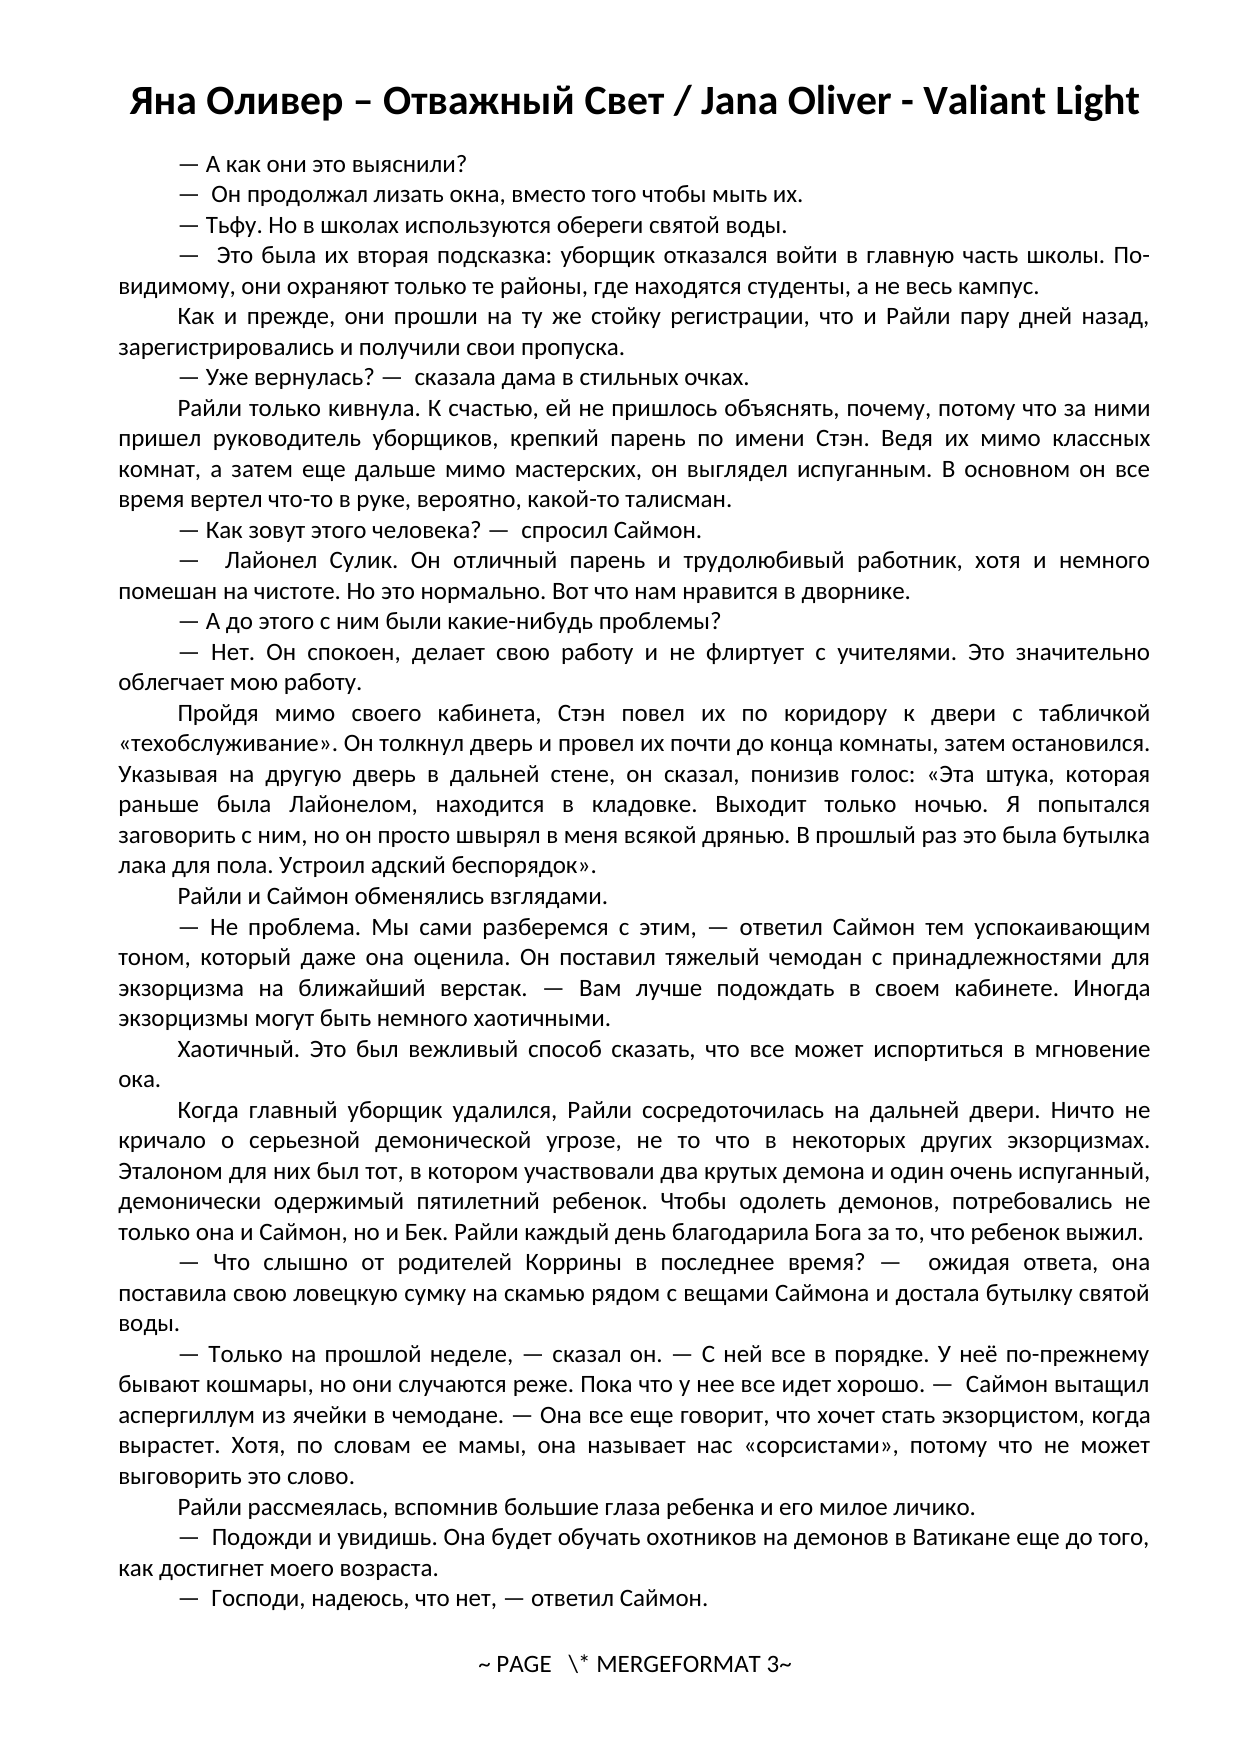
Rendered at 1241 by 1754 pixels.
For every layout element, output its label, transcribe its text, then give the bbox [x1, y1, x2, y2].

text — Это была их вторая подсказка: уборщик отказался войти в главную часть школы. По- видимому, они охраняют только те районы, где находятся студенты, а не весь кампус. [118, 239, 1152, 300]
text Пройдя мимо своего кабинета, Стэн повел их по коридору к двери с табличкой «техобслуживание». Он толкнул дверь и провел их почти до конца комнаты, затем остановился. Указывая на другую дверь в дальней стене, он сказал, понизив голос: «Эта штука, которая раньше была Лайонелом, находится в кладовке. Выходит только ночью. Я попытался заговорить с ним, но он просто швырял в меня всякой дрянью. В прошлый раз это была бутылка лака для пола. Устроил адский беспорядок». [118, 697, 1152, 880]
text Райли рассмеялась, вспомнив большие глаза ребенка и его милое личико. [118, 1491, 1152, 1521]
text — Что слышно от родителей Коррины в последнее время? — ожидая ответа, она поставила свою ловецкую сумку на скамью рядом с вещами Саймона и достала бутылку святой воды. [118, 1246, 1152, 1338]
text Райли и Саймон обменялись взглядами. [118, 880, 1152, 911]
text Райли только кивнула. К счастью, ей не пришлось объяснять, почему, потому что за ними пришел руководитель уборщиков, крепкий парень по имени Стэн. Ведя их мимо классных комнат, а затем еще дальше мимо мастерских, он выглядел испуганным. В основном он все время вертел что-то в руке, вероятно, какой-то талисман. [118, 392, 1152, 514]
text — Не проблема. Мы сами разберемся с этим, — ответил Саймон тем успокаивающим тоном, который даже она оценила. Он поставил тяжелый чемодан с принадлежностями для экзорцизма на ближайший верстак. — Вам лучше подождать в своем кабинете. Иногда экзорцизмы могут быть немного хаотичными. [118, 911, 1152, 1033]
text — Тьфу. Но в школах используются обереги святой воды. [118, 209, 1152, 239]
text — Как зовут этого человека? — спросил Саймон. [118, 514, 1152, 544]
text — Лайонел Сулик. Он отличный парень и трудолюбивый работник, хотя и немного помешан на чистоте. Но это нормально. Вот что нам нравится в дворнике. [118, 544, 1152, 606]
text — Подожди и увидишь. Она будет обучать охотников на демонов в Ватикане еще до того, как достигнет моего возраста. [118, 1521, 1152, 1582]
text — Нет. Он спокоен, делает свою работу и не флиртует с учителями. Это значительно облегчает мою работу. [118, 636, 1152, 697]
text — А как они это выяснили? [118, 148, 1152, 178]
text — Он продолжал лизать окна, вместо того чтобы мыть их. [118, 178, 1152, 209]
text Когда главный уборщик удалился, Райли сосредоточилась на дальней двери. Ничто не кричало о серьезной демонической угрозе, не то что в некоторых других экзорцизмах. Эталоном для них был тот, в котором участвовали два крутых демона и один очень испуганный, демонически одержимый пятилетний ребенок. Чтобы одолеть демонов, потребовались не только она и Саймон, но и Бек. Райли каждый день благодарила Бога за то, что ребенок выжил. [118, 1094, 1152, 1246]
text — Только на прошлой неделе, — сказал он. — С ней все в порядке. У неё по-прежнему бывают кошмары, но они случаются реже. Пока что у нее все идет хорошо. — Саймон вытащил аспергиллум из ячейки в чемодане. — Она все еще говорит, что хочет стать экзорцистом, когда вырастет. Хотя, по словам ее мамы, она называет нас «сорсистами», потому что не может выговорить это слово. [118, 1338, 1152, 1491]
text — А до этого с ним были какие-нибудь проблемы? [118, 606, 1152, 636]
text Как и прежде, они прошли на ту же стойку регистрации, что и Райли пару дней назад, зарегистрировались и получили свои пропуска. [118, 300, 1152, 361]
text — Уже вернулась? — сказала дама в стильных очках. [118, 361, 1152, 392]
text — Господи, надеюсь, что нет, — ответил Саймон. [118, 1582, 1152, 1613]
text Хаотичный. Это был вежливый способ сказать, что все может испортиться в мгновение ока. [118, 1033, 1152, 1094]
